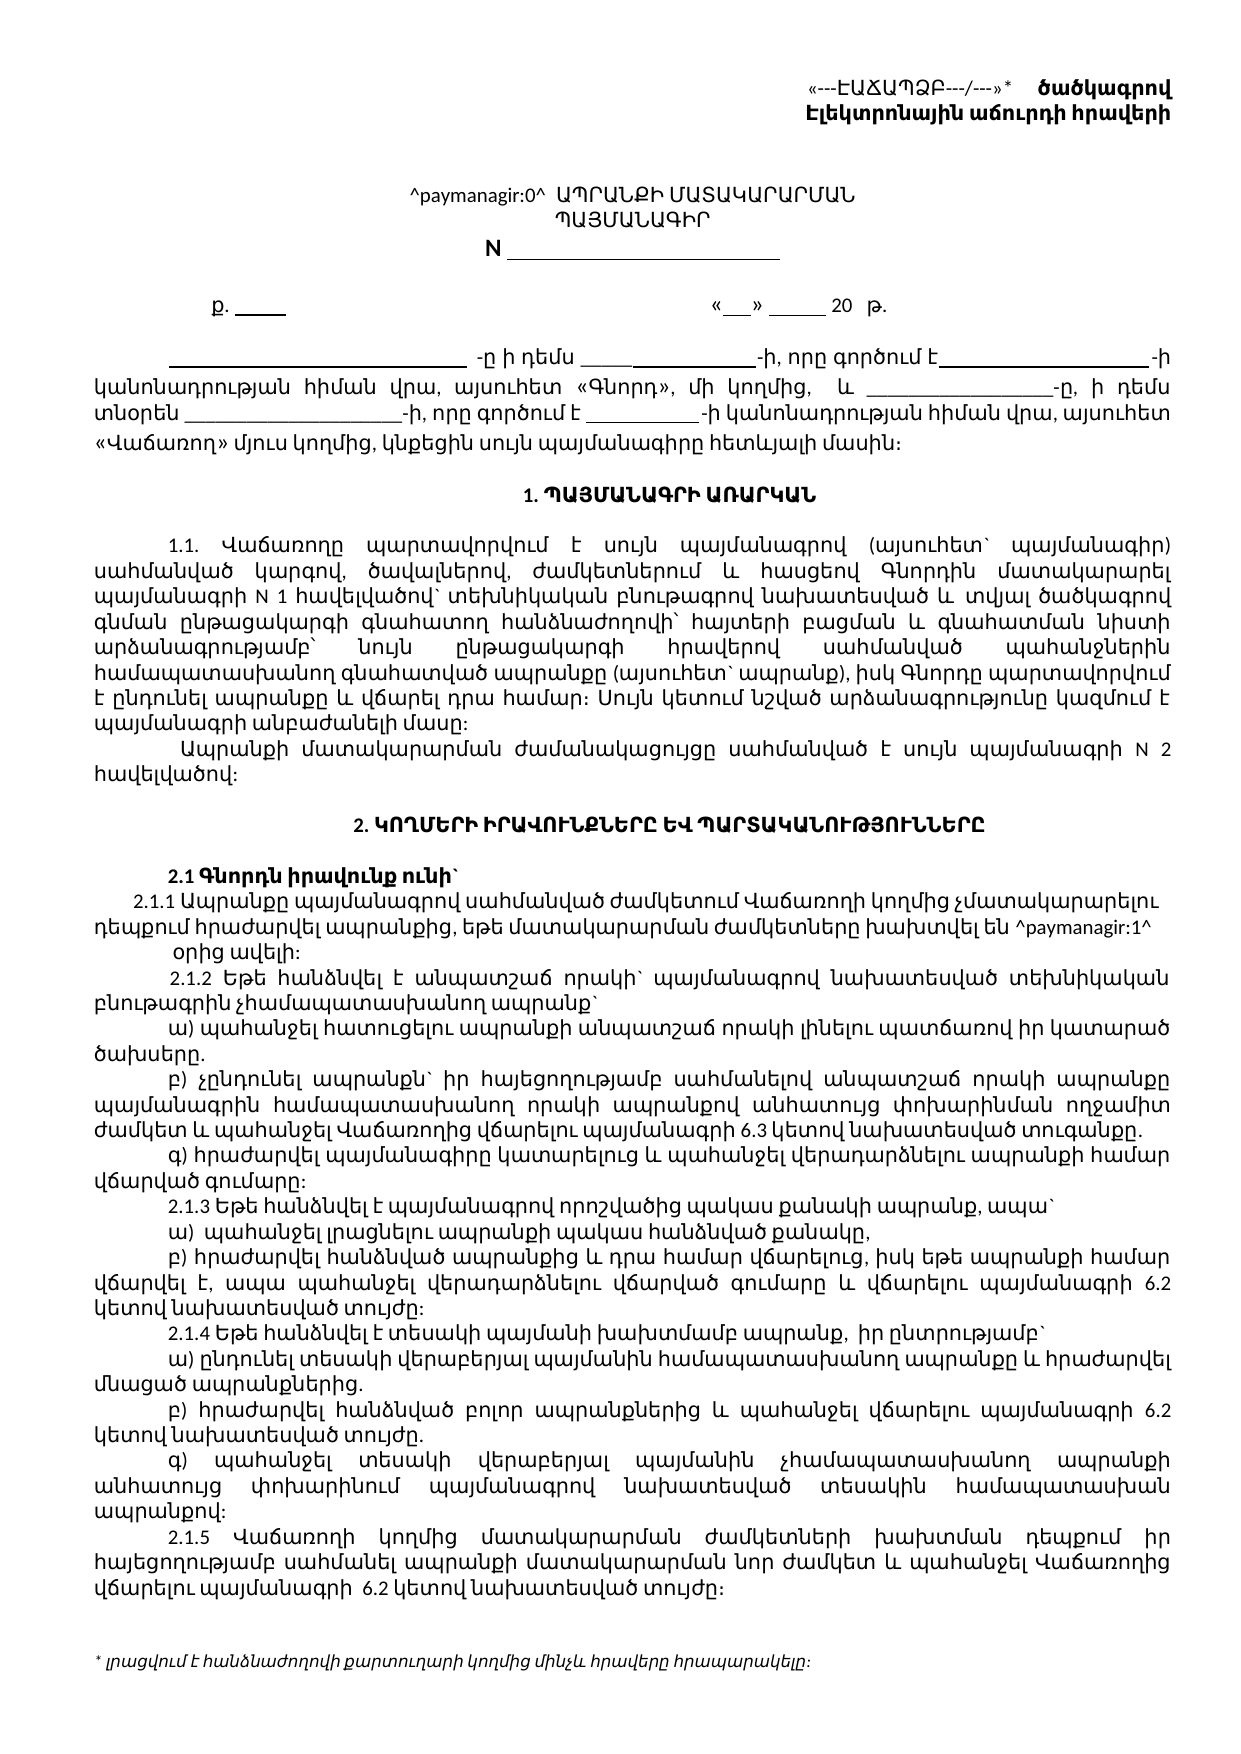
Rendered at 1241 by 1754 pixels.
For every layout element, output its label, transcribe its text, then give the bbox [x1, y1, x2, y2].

text 2.1 Գնորդն իրավունք ունի` [94, 863, 1171, 888]
text 2.1.3 Եթե հանձնվել է պայմանագրով որոշվածից պակաս քանակի ապրանք, ապա` [94, 1193, 1171, 1219]
text N [79, 233, 1171, 263]
text Ապրանքի մատակարարման ժամանակացույցը սահմանված է սույն պայմանագրի N 2 հավելվածով: [94, 736, 1171, 787]
text բ) հրաժարվել հանձնված բոլոր ապրանքներից և պահանջել վճարելու պայմանագրի 6.2 կետով նախատեսված տույժը. [94, 1397, 1171, 1448]
text ք. « » 20 թ. [94, 288, 1171, 319]
text 2. ԿՈՂՄԵՐԻ ԻՐԱՎՈՒՆՔՆԵՐԸ ԵՎ ՊԱՐՏԱԿԱՆՈՒԹՅՈՒՆՆԵՐԸ [94, 812, 1171, 838]
text ա) պահանջել հատուցելու ապրանքի անպատշաճ որակի լինելու պատճառով իր կատարած ծախսերը. [94, 1016, 1171, 1066]
text ՊԱՅՄԱՆԱԳԻՐ [79, 207, 1171, 233]
text ա) ընդունել տեսակի վերաբերյալ պայմանին համապատասխանող ապրանքը և հրաժարվել մնացած ապրանքներից. [94, 1346, 1171, 1397]
text * լրացվում է հանձնաժողովի քարտուղարի կողմից մինչև հրավերը հրապարակելը: [94, 1651, 1171, 1671]
text ^paymanagir:0^ ԱՊՐԱՆՔԻ ՄԱՏԱԿԱՐԱՐՄԱՆ [79, 182, 1171, 207]
text գ) հրաժարվել պայմանագիրը կատարելուց և պահանջել վերադարձնելու ապրանքի համար վճարված գումարը: [94, 1143, 1171, 1193]
text -ը ի դեմս _____ -ի, որը գործում է -ի կանոնադրության հիման վրա, այսուհետ «Գնորդ», մի կողմից, և __________________-ը, ի դեմս տնօրեն _____________________-ի, որը գործում է -ի կանոնադրության հիման վրա, այսուհետ «Վաճառող» մյուս կողմից, կնքեցին սույն պայմանագիրը հետևյալի մասին։ [94, 344, 1171, 456]
text գ) պահանջել տեսակի վերաբերյալ պայմանին չհամապատասխանող ապրանքի անհատույց փոխարինում պայմանագրով նախատեսված տեսակին համապատասխան ապրանքով: [94, 1448, 1171, 1524]
text 1. ՊԱՅՄԱՆԱԳՐԻ ԱՌԱՐԿԱՆ [94, 482, 1171, 507]
text 2.1.5 Վաճառողի կողմից մատակարարման ժամկետների խախտման դեպքում իր հայեցողությամբ սահմանել ապրանքի մատակարարման նոր ժամկետ և պահանջել Վաճառողից վճարելու պայմանագրի 6.2 կետով նախատեսված տույժը։ [94, 1524, 1171, 1600]
text օրից ավելի: [94, 939, 1171, 965]
text ա) պահանջել լրացնելու ապրանքի պակաս հանձնված քանակը, [94, 1219, 1171, 1244]
text 2.1.1 Ապրանքը պայմանագրով սահմանված ժամկետում Վաճառողի կողմից չմատակարարելու դեպքում հրաժարվել ապրանքից, եթե մատակարարման ժամկետները խախտվել են ^paymanagir:1^ [94, 888, 1171, 939]
text 1.1. Վաճառողը պարտավորվում է սույն պայմանագրով (այսուհետ` պայմանագիր) սահմանված կարգով, ծավալներով, ժամկետներում և հասցեով Գնորդին մատակարարել պայմանագրի N 1 հավելվածով` տեխնիկական բնութագրով նախատեսված և տվյալ ծածկագրով գնման ընթացակարգի գնահատող հանձնաժողովի՝ հայտերի բացման և գնահատման նիստի արձանագրությամբ՝ նույն ընթացակարգի հրավերով սահմանված պահանջներին համապատասխանող գնահատված ապրանքը (այսուհետ` ապրանք), իսկ Գնորդը պարտավորվում է ընդունել ապրանքը և վճարել դրա համար։ Սույն կետում նշված արձանագրությունը կազմում է պայմանագրի անբաժանելի մասը: [94, 533, 1171, 736]
text բ) հրաժարվել հանձնված ապրանքից և դրա համար վճարելուց, իսկ եթե ապրանքի համար վճարվել է, ապա պահանջել վերադարձնելու վճարված գումարը և վճարելու պայմանագրի 6.2 կետով նախատեսված տույժը: [94, 1244, 1171, 1321]
text «---ԷԱՃԱՊՁԲ---/---»* ծածկագրով [94, 75, 1171, 100]
text Էլեկտրոնային աճուրդի հրավերի [94, 100, 1171, 126]
text 2.1.4 Եթե հանձնվել է տեսակի պայմանի խախտմամբ ապրանք, իր ընտրությամբ` [94, 1321, 1171, 1346]
text 2.1.2 Եթե հանձնվել է անպատշաճ որակի` պայմանագրով նախատեսված տեխնիկական բնութագրին չհամապատասխանող ապրանք` [94, 965, 1171, 1016]
text բ) չընդունել ապրանքն` իր հայեցողությամբ սահմանելով անպատշաճ որակի ապրանքը պայմանագրին համապատասխանող որակի ապրանքով անհատույց փոխարինման ողջամիտ ժամկետ և պահանջել Վաճառողից վճարելու պայմանագրի 6.3 կետով նախատեսված տուգանքը. [94, 1066, 1171, 1143]
